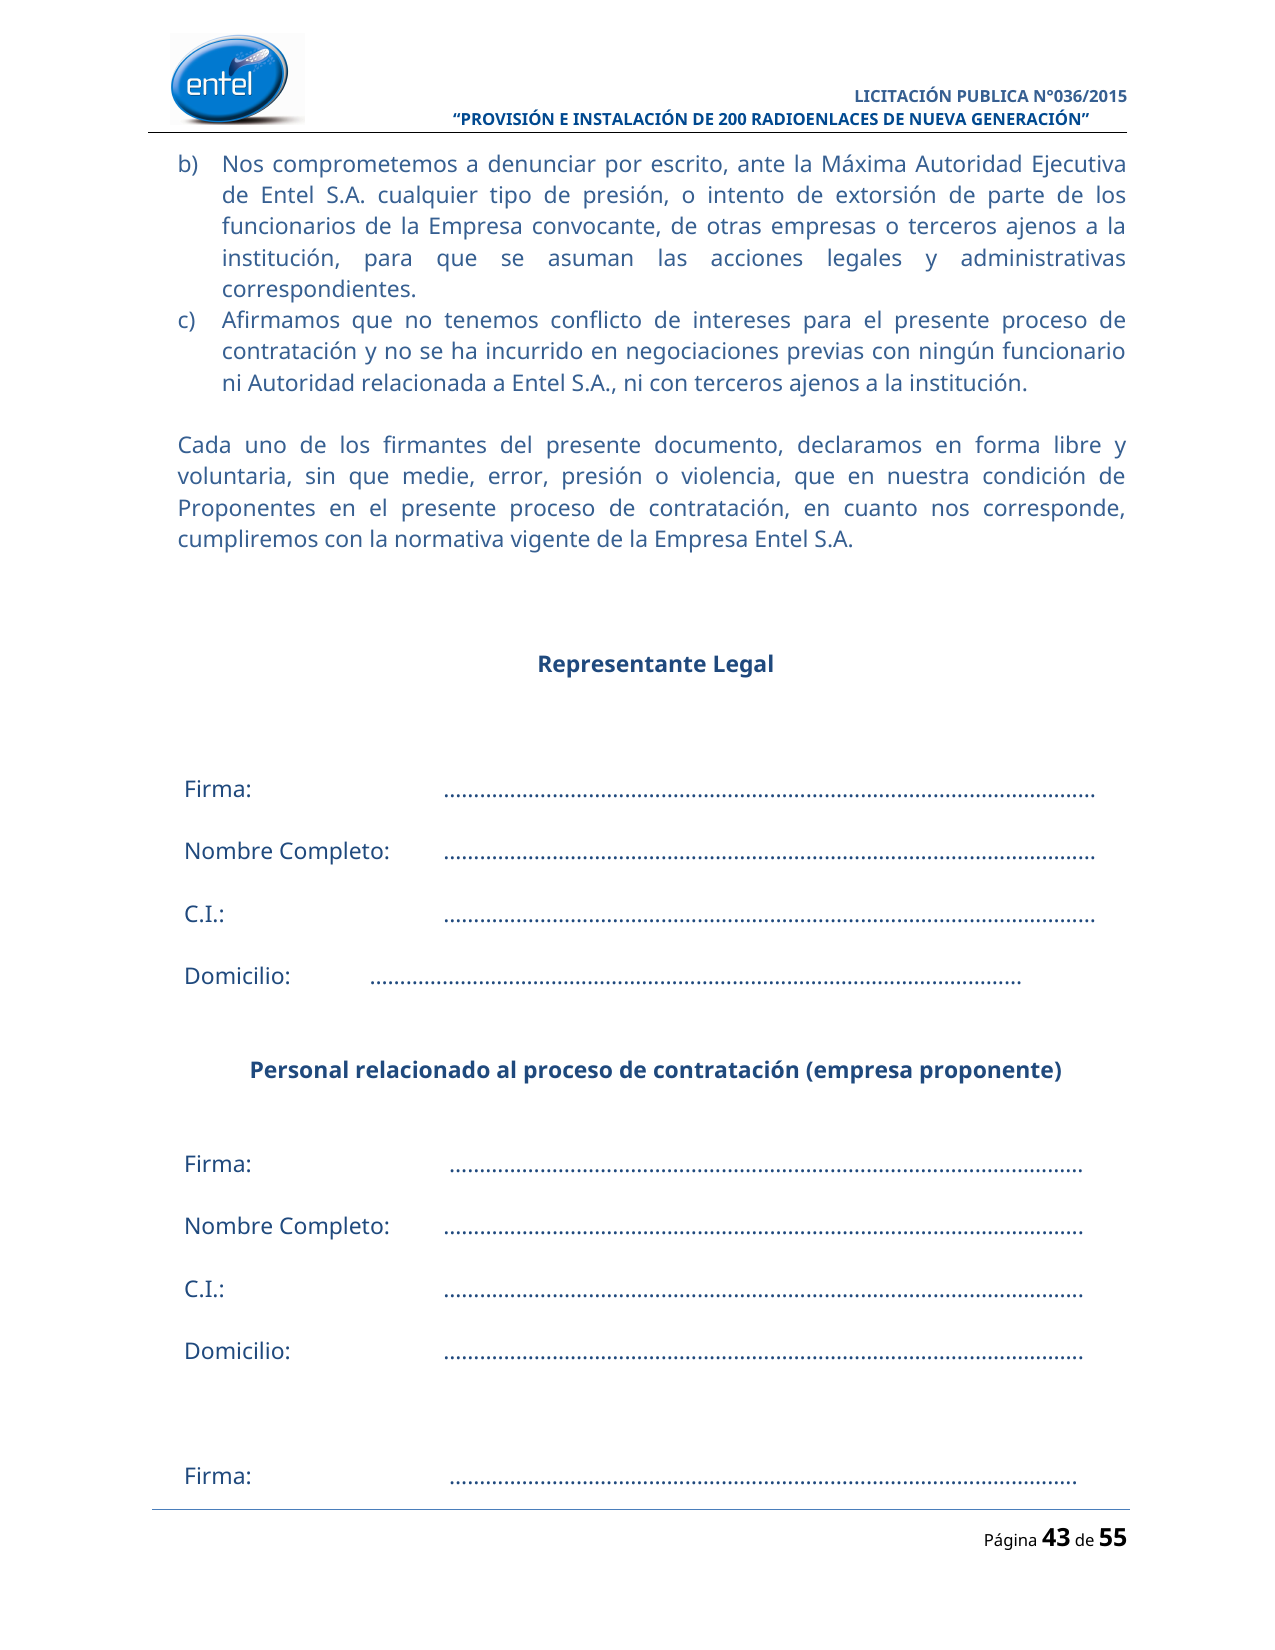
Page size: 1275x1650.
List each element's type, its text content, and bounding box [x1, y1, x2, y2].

text Domicilio: ……………………………………………………………………………………………. [184, 1335, 1127, 1366]
text Personal relacionado al proceso de contratación (empresa proponente) [184, 1054, 1127, 1085]
text C.I.: ……………………………………………………………………………………………. [184, 1273, 1127, 1304]
text Nombre Completo: ……………………………………………………………………………………………. [184, 1210, 1127, 1241]
text Firma: …………………………………………………………………………………………… [184, 1148, 1127, 1179]
text Nombre Completo: ……………………………………………………………………………………………… [184, 835, 1127, 866]
text Firma: ……………………………………………………………………………………………… [184, 773, 1127, 804]
text Representante Legal [184, 648, 1127, 679]
list Afirmamos que no tenemos conflicto de intereses para el presente proceso de contratación y no se ha incurrido en negociaciones previas con ningún funcionario ni Autoridad relacionada a Entel S.A., ni con terceros ajenos a la institución. [177, 304, 1127, 398]
text C.I.: ……………………………………………………………………………………………… [184, 898, 1127, 929]
text Domicilio: ……………………………………………………………………………………………… [184, 960, 1127, 991]
text Cada uno de los firmantes del presente documento, declaramos en forma libre y voluntaria, sin que medie, error, presión o violencia, que en nuestra condición de Proponentes en el presente proceso de contratación, en cuanto nos corresponde, cumpliremos con la normativa vigente de la Empresa Entel S.A. [177, 429, 1127, 554]
text Firma: ………………………………………………………………………………………….. [184, 1460, 1127, 1491]
picture [170, 33, 305, 125]
list Nos comprometemos a denunciar por escrito, ante la Máxima Autoridad Ejecutiva de Entel S.A. cualquier tipo de presión, o intento de extorsión de parte de los funcionarios de la Empresa convocante, de otras empresas o terceros ajenos a la institución, para que se asuman las acciones legales y administrativas correspondientes. [177, 148, 1127, 304]
